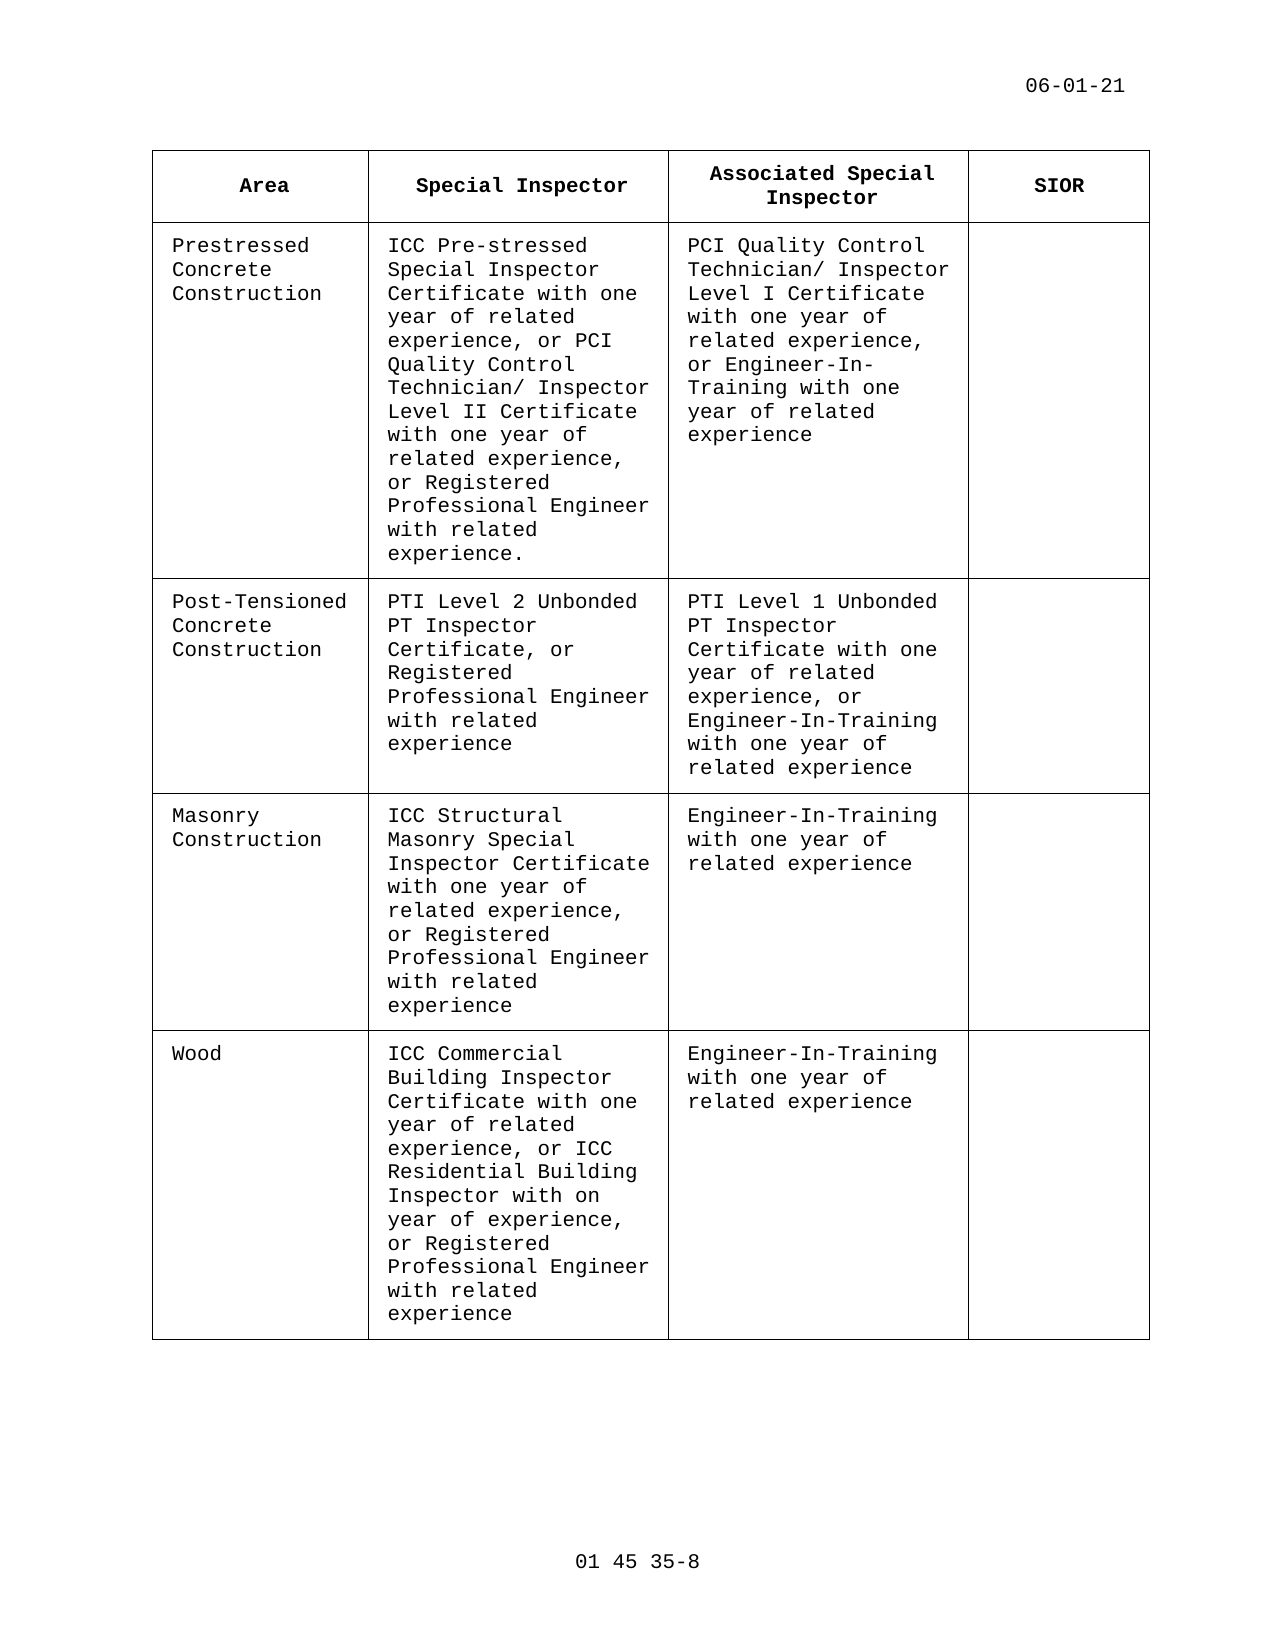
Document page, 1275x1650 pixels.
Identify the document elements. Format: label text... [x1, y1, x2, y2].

table_cell ICC Pre-stressed Special Inspector Certificate with one year of related experience, or PCI Quality Control Technician/ Inspector Level II Certificate with one year of related experience, or Registered Professional Engineer with related experience. [369, 223, 668, 578]
table_cell Wood [153, 1031, 368, 1339]
table_cell ICC Structural Masonry Special Inspector Certificate with one year of related experience, or Registered Professional Engineer with related experience [369, 794, 668, 1030]
table_cell Engineer-In-Training with one year of related experience [669, 794, 968, 1030]
table_cell [969, 579, 1149, 792]
table_header Associated Special Inspector [669, 151, 968, 222]
table_cell ICC Commercial Building Inspector Certificate with one year of related experience, or ICC Residential Building Inspector with on year of experience, or Registered Professional Engineer with related experience [369, 1031, 668, 1339]
table_cell Engineer-In-Training with one year of related experience [669, 1031, 968, 1339]
table_header SIOR [969, 151, 1149, 222]
table_cell Post-Tensioned Concrete Construction [153, 579, 368, 792]
table_cell [969, 794, 1149, 1030]
table_cell PCI Quality Control Technician/ Inspector Level I Certificate with one year of related experience, or Engineer-In-Training with one year of related experience [669, 223, 968, 578]
table_cell [969, 223, 1149, 578]
table_cell Prestressed Concrete Construction [153, 223, 368, 578]
table_cell PTI Level 1 Unbonded PT Inspector Certificate with one year of related experience, or Engineer-In-Training with one year of related experience [669, 579, 968, 792]
table_cell [969, 1031, 1149, 1339]
table_cell PTI Level 2 Unbonded PT Inspector Certificate, or Registered Professional Engineer with related experience [369, 579, 668, 792]
table_header Special Inspector [369, 151, 668, 222]
table_header Area [153, 151, 368, 222]
table_cell Masonry Construction [153, 794, 368, 1030]
